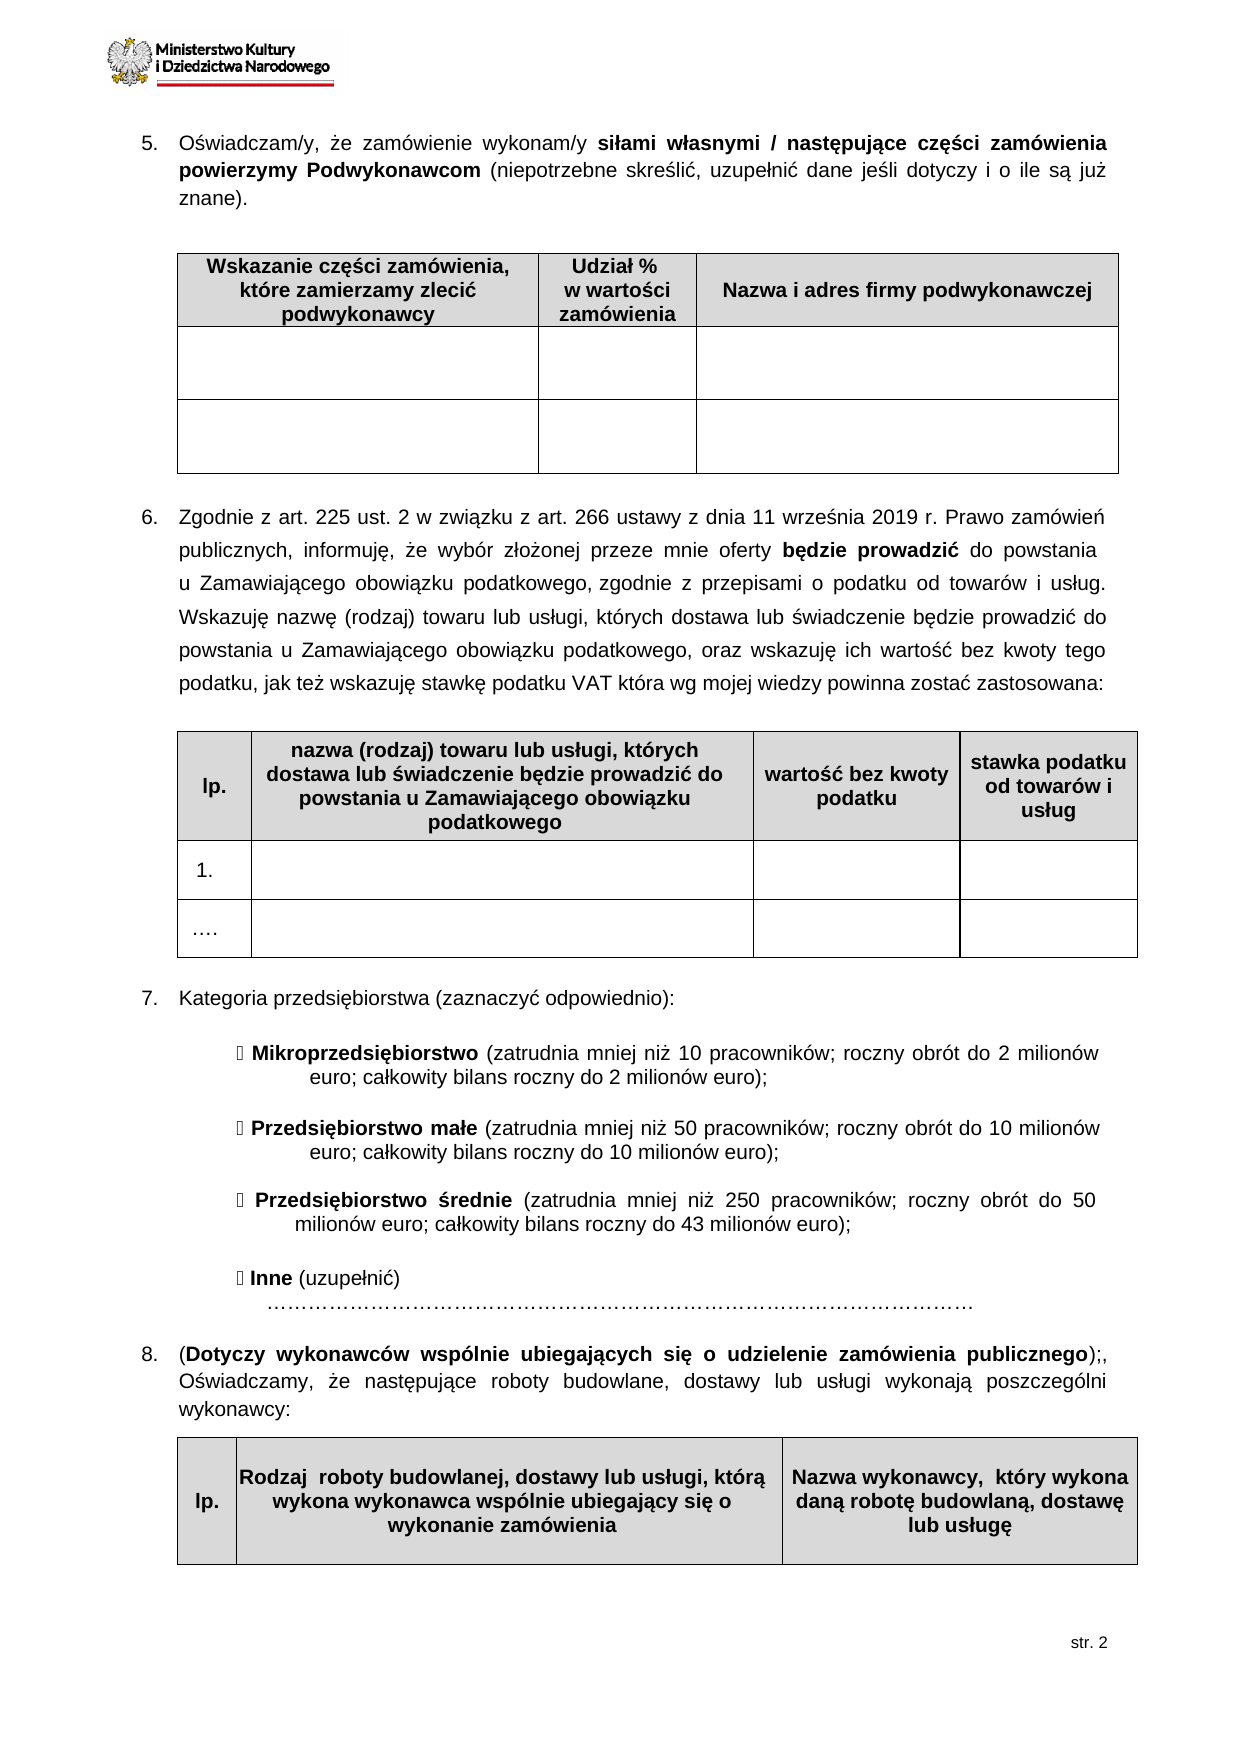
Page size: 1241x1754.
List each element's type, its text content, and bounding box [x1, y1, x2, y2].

text Przedsiębiorstwo małe (zatrudnia mniej niż 50 pracowników; roczny obrót do 10 milionów euro; całkowity bilans roczny do 10 milionów euro); [236, 1116, 1107, 1164]
list Kategoria przedsiębiorstwa (zaznaczyć odpowiednio): [141, 985, 1107, 1009]
table_header stawka podatku od towarów i usług [961, 732, 1137, 840]
text Mikroprzedsiębiorstwo (zatrudnia mniej niż 10 pracowników; roczny obrót do 2 milionów euro; całkowity bilans roczny do 2 milionów euro); [236, 1040, 1107, 1088]
table_header Nazwa wykonawcy, który wykona daną robotę budowlaną, dostawę lub usługę [783, 1438, 1137, 1564]
picture [103, 29, 349, 93]
table_header Nazwa i adres firmy podwykonawczej [697, 254, 1118, 326]
table_cell [539, 327, 696, 399]
table_cell [252, 841, 753, 898]
list Zgodnie z art. 225 ust. 2 w związku z art. 266 ustawy z dnia 11 września 2019 r. Prawo zamówień publicznych, informuję, że wybór złożonej przeze mnie oferty będzie prowadzić do powstania u Zamawiającego obowiązku podatkowego, zgodnie z przepisami o podatku od towarów i usług. Wskazuję nazwę (rodzaj) towaru lub usługi, których dostawa lub świadczenie będzie prowadzić do powstania u Zamawiającego obowiązku podatkowego, oraz wskazuję ich wartość bez kwoty tego podatku, jak też wskazuję stawkę podatku VAT która wg mojej wiedzy powinna zostać zastosowana: [141, 497, 1107, 697]
table_cell [252, 900, 753, 957]
table_header lp. [178, 732, 251, 840]
text Inne (uzupełnić) ………………………………………………………………………………………… [236, 1266, 1107, 1314]
table_header Rodzaj roboty budowlanej, dostawy lub usługi, którą wykona wykonawca wspólnie ubiegający się o wykonanie zamówienia [237, 1438, 782, 1564]
table_cell [961, 841, 1137, 898]
table_header nazwa (rodzaj) towaru lub usługi, których dostawa lub świadczenie będzie prowadzić do powstania u Zamawiającego obowiązku podatkowego [252, 732, 753, 840]
table_cell [697, 327, 1118, 399]
table_cell [539, 400, 696, 472]
table_cell …. [178, 900, 251, 957]
table_cell [754, 900, 959, 957]
table_cell [754, 841, 959, 898]
table_cell [178, 327, 538, 399]
table_header Wskazanie części zamówienia, które zamierzamy zlecić podwykonawcy [178, 254, 538, 326]
table_cell [178, 400, 538, 472]
list Oświadczam/y, że zamówienie wykonam/y siłami własnymi / następujące części zamówienia powierzymy Podwykonawcom (niepotrzebne skreślić, uzupełnić dane jeśli dotyczy i o ile są już znane). [141, 130, 1107, 209]
table_header Udział % w wartości zamówienia [539, 254, 696, 326]
text Przedsiębiorstwo średnie (zatrudnia mniej niż 250 pracowników; roczny obrót do 50 milionów euro; całkowity bilans roczny do 43 milionów euro); [236, 1188, 1107, 1236]
table_cell [961, 900, 1137, 957]
list (Dotyczy wykonawców wspólnie ubiegających się o udzielenie zamówienia publicznego);, Oświadczamy, że następujące roboty budowlane, dostawy lub usługi wykonają poszczególni wykonawcy: [141, 1342, 1107, 1421]
table_header wartość bez kwoty podatku [754, 732, 959, 840]
table_header lp. [178, 1438, 236, 1564]
table_cell [697, 400, 1118, 472]
table_cell 1. [178, 841, 251, 898]
